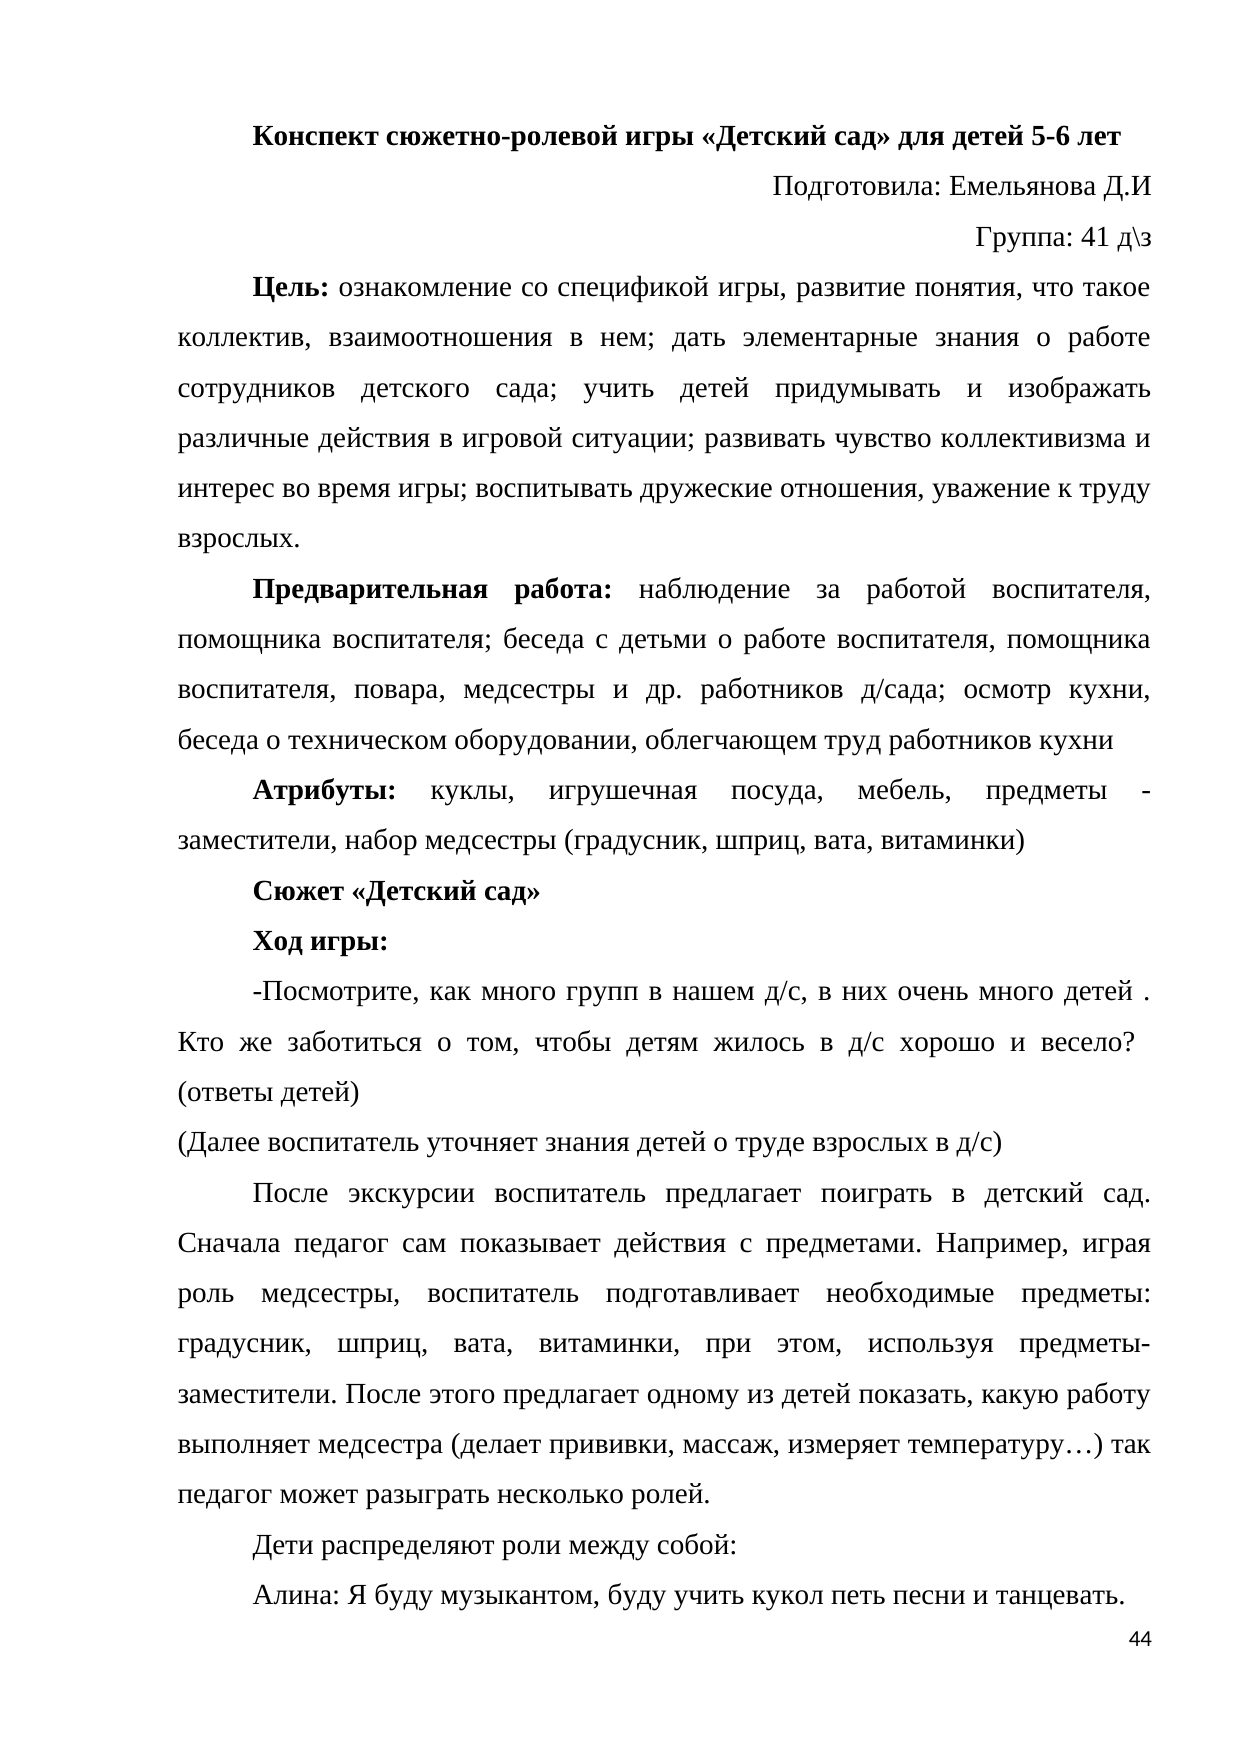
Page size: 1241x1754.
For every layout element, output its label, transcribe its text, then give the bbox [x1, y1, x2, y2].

text Конспект сюжетно-ролевой игры «Детский сад» для детей 5-6 лет [177, 118, 1152, 152]
text Подготовила: Емельянова Д.И Группа: 41 д\з [177, 168, 1152, 252]
text Цель: ознакомление со спецификой игры, развитие понятия, что такое коллектив, взаимоотношения в нем; дать элементарные знания о работе сотрудников детского сада; учить детей придумывать и изображать различные действия в игровой ситуации; развивать чувство коллективизма и интерес во время игры; воспитывать дружеские отношения, уважение к труду взрослых. [177, 269, 1152, 554]
text Предварительная работа: наблюдение за работой воспитателя, помощника воспитателя; беседа с детьми о работе воспитателя, помощника воспитателя, повара, медсестры и др. работников д/сада; осмотр кухни, беседа о техническом оборудовании, облегчающем труд работников кухни [177, 571, 1152, 755]
text -Посмотрите, как много групп в нашем д/с, в них очень много детей . Кто же заботиться о том, чтобы детям жилось в д/с хорошо и весело? (ответы детей) [177, 973, 1152, 1108]
text (Далее воспитатель уточняет знания детей о труде взрослых в д/с) [177, 1124, 1152, 1158]
text Алина: Я буду музыкантом, буду учить кукол петь песни и танцевать. [177, 1577, 1152, 1611]
text Атрибуты: куклы, игрушечная посуда, мебель, предметы - заместители, набор медсестры (градусник, шприц, вата, витаминки) [177, 772, 1152, 856]
text После экскурсии воспитатель предлагает поиграть в детский сад. Сначала педагог сам показывает действия с предметами. Например, играя роль медсестры, воспитатель подготавливает необходимые предметы: градусник, шприц, вата, витаминки, при этом, используя предметы- заместители. После этого предлагает одному из детей показать, какую работу выполняет медсестра (делает прививки, массаж, измеряет температуру…) так педагог может разыграть несколько ролей. [177, 1175, 1152, 1510]
text Дети распределяют роли между собой: [177, 1527, 1152, 1560]
text Сюжет «Детский сад» [177, 873, 1152, 906]
text Ход игры: [177, 923, 1152, 957]
